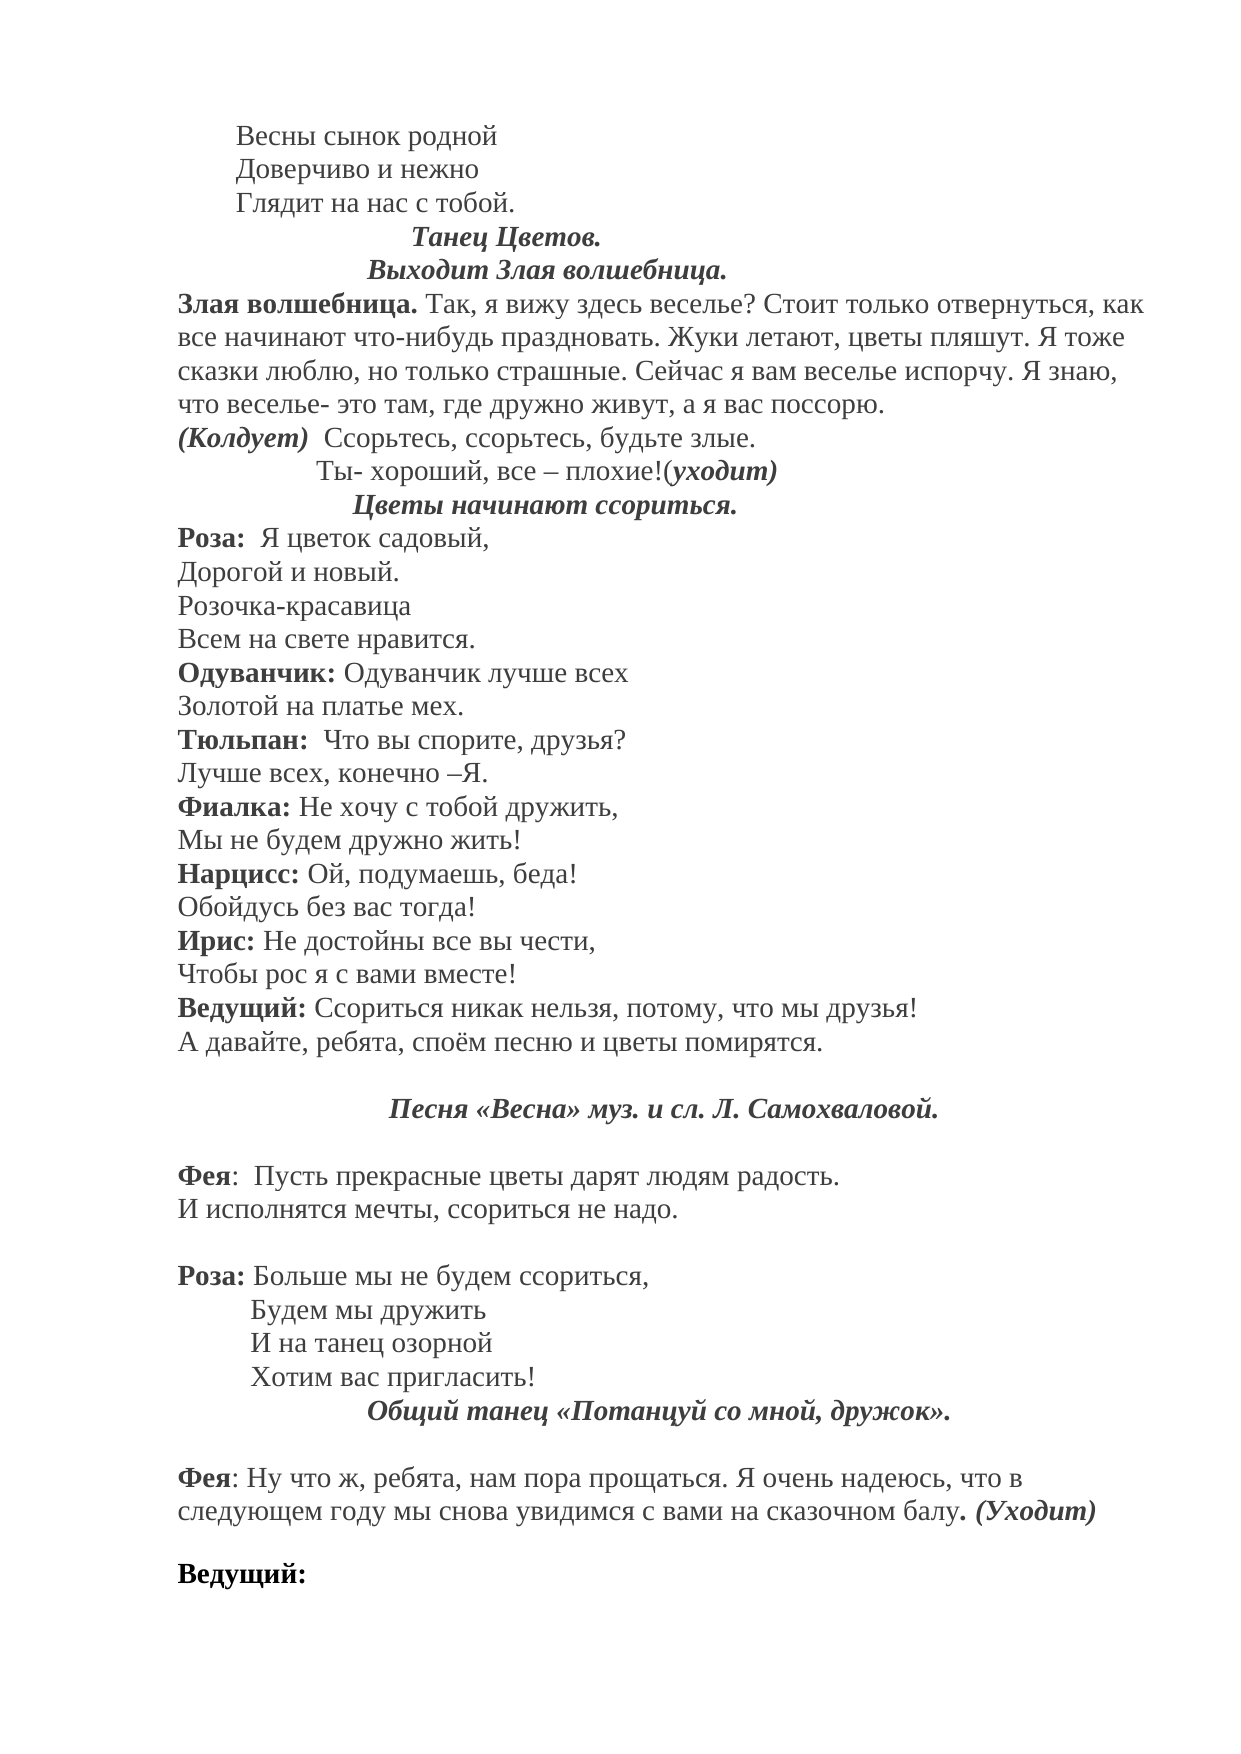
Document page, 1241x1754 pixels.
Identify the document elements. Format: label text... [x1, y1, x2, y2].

text Ведущий: [177, 1556, 1152, 1589]
